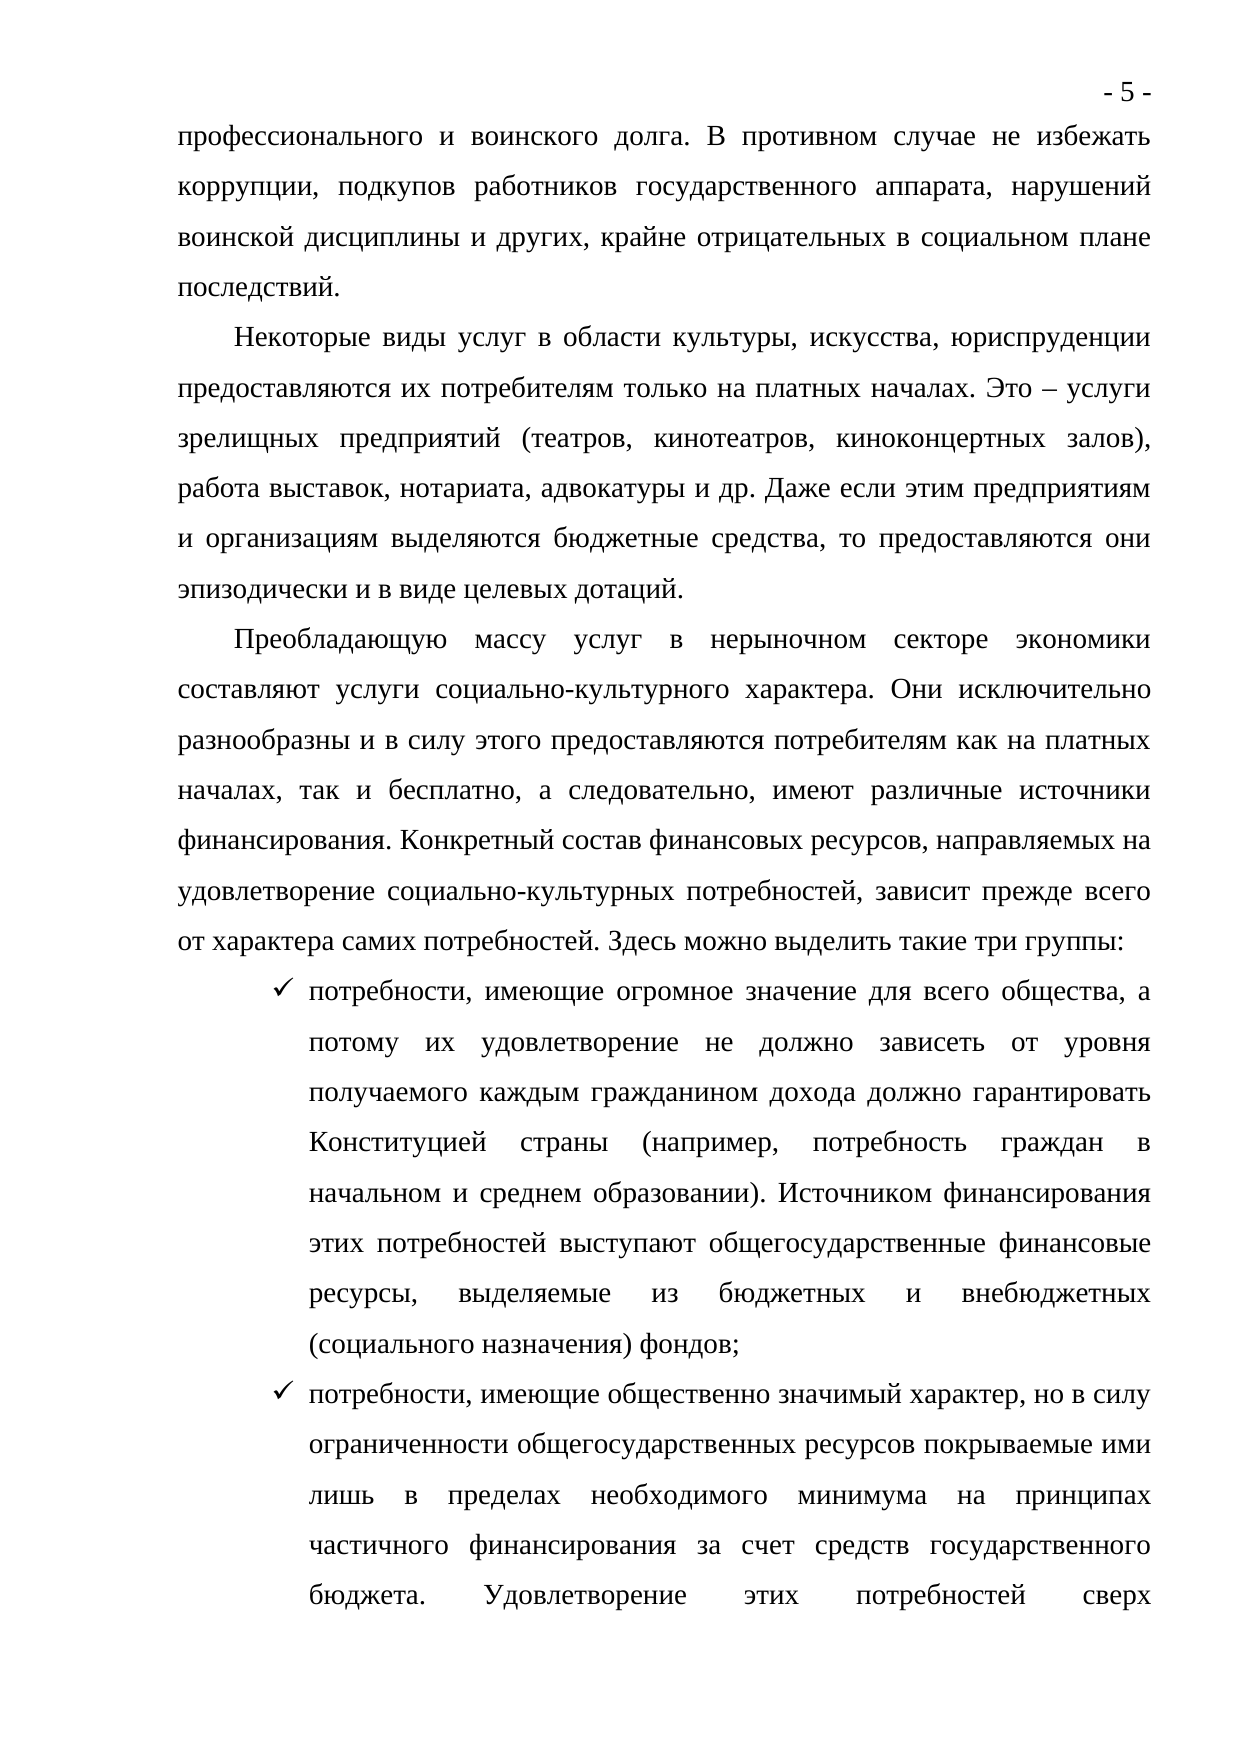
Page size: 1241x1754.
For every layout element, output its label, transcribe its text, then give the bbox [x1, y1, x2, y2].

text Преобладающую массу услуг в нерыночном секторе экономики составляют услуги социально-культурного характера. Они исключительно разнообразны и в силу этого предоставляются потребителям как на платных началах, так и бесплатно, а следовательно, имеют различные источники финансирования. Конкретный состав финансовых ресурсов, направляемых на удовлетворение социально-культурных потребностей, зависит прежде всего от характера самих потребностей. Здесь можно выделить такие три группы: [177, 621, 1152, 957]
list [271, 1376, 1152, 1611]
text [177, 118, 1152, 303]
text Некоторые виды услуг в области культуры, искусства, юриспруденции предоставляются их потребителям только на платных началах. Это – услуги зрелищных предприятий (театров, кинотеатров, киноконцертных залов), работа выставок, нотариата, адвокатуры и др. Даже если этим предприятиям и организациям выделяются бюджетные средства, то предоставляются они эпизодически и в виде целевых дотаций. [177, 319, 1152, 604]
list потребности, имеющие огромное значение для всего общества, а потому их удовлетворение не должно зависеть от уровня получаемого каждым гражданином дохода должно гарантировать Конституцией страны (например, потребность граждан в начальном и среднем образовании). Источником финансирования этих потребностей выступают общегосударственные финансовые ресурсы, выделяемые из бюджетных и внебюджетных (социального назначения) фондов; [271, 973, 1152, 1359]
